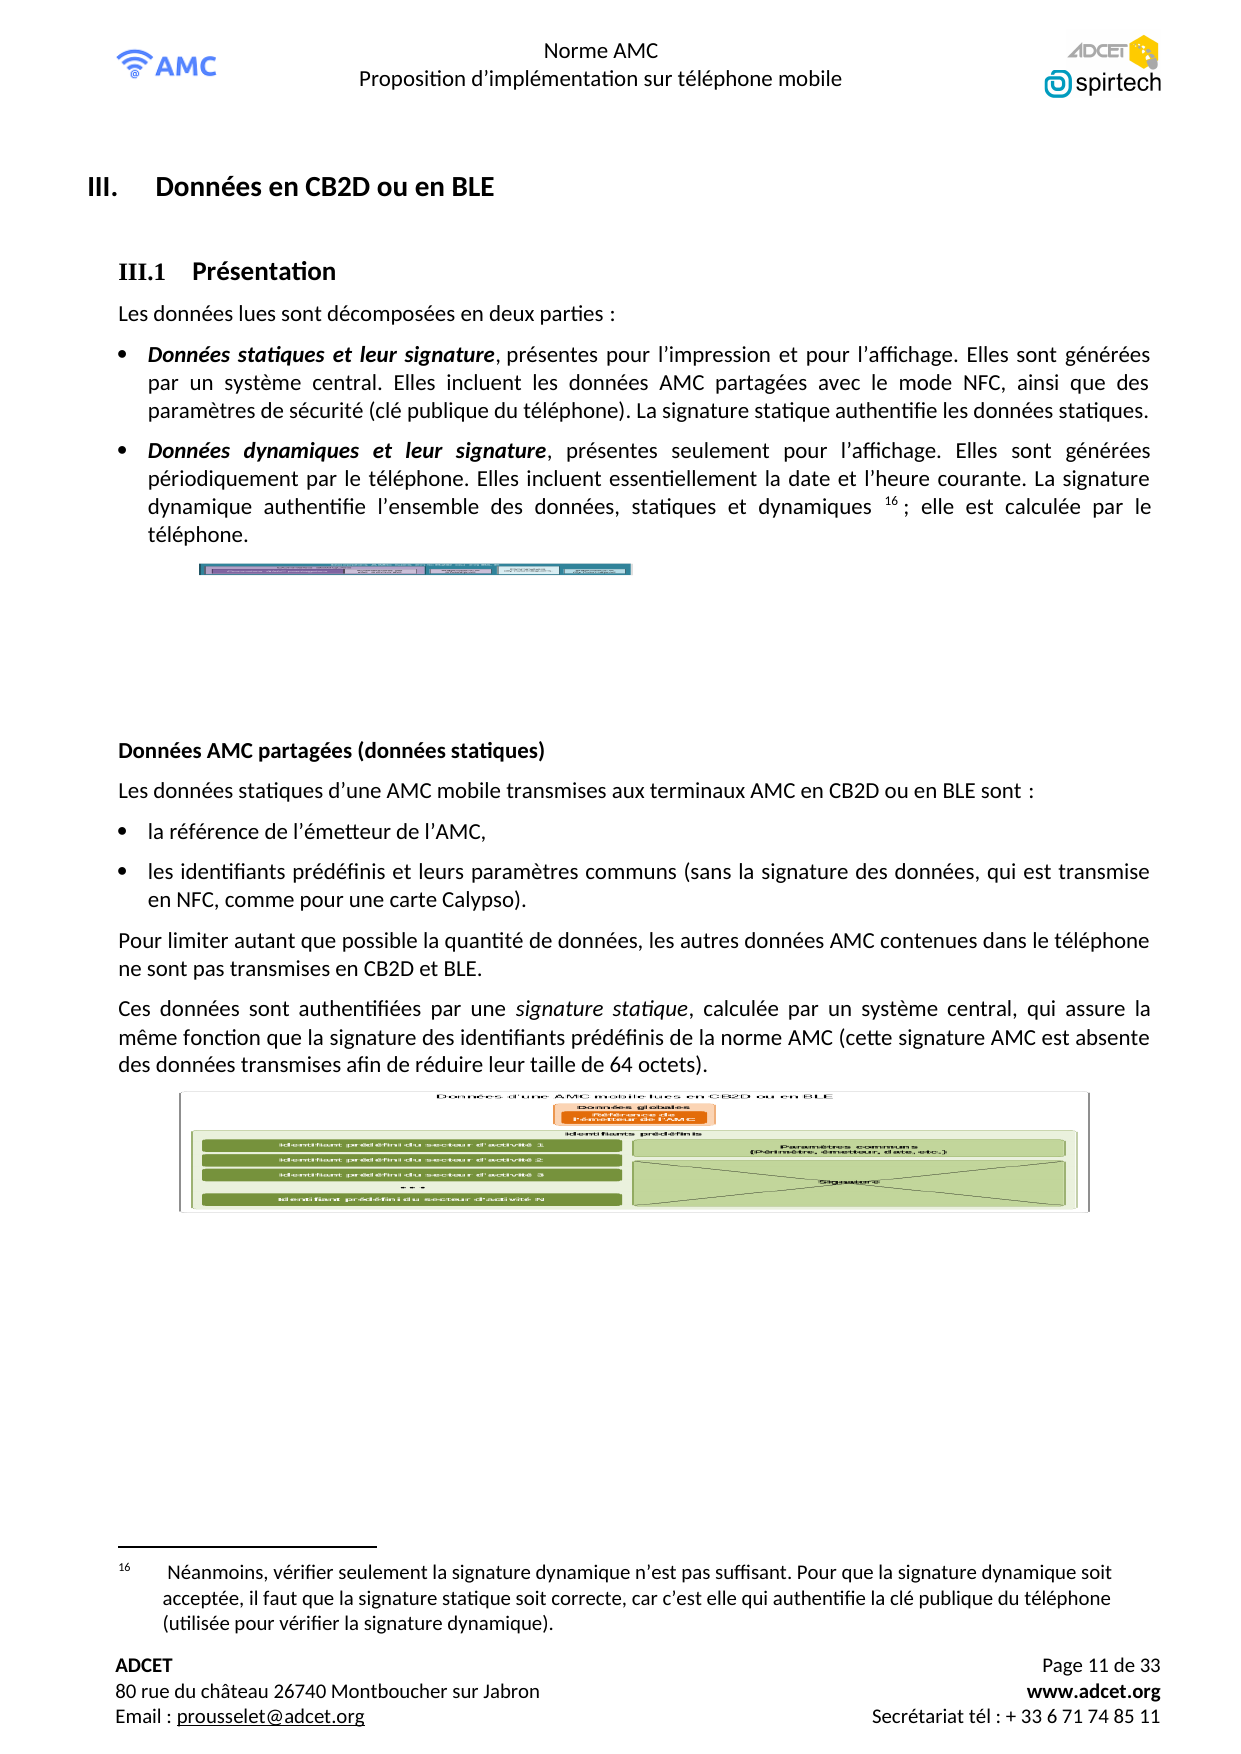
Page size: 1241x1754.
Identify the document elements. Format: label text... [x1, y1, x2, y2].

text Ces données sont authentifiées par une signature statique, calculée par un système central, qui assure la même fonction que la signature des identifiants prédéfinis de la norme AMC (cette signature AMC est absente des données transmises afin de réduire leur taille de 64 octets). [118, 994, 1152, 1079]
text Les données statiques d’une AMC mobile transmises aux terminaux AMC en CB2D ou en BLE sont : [118, 776, 1152, 804]
picture [1044, 70, 1068, 94]
picture [1066, 29, 1161, 98]
list Données statiques et leur signature, présentes pour l’impression et pour l’affichage. Elles sont générées par un système central. Elles incluent les données AMC partagées avec le mode NFC, ainsi que des paramètres de sécurité (clé publique du téléphone). La signature statique authentifie les données statiques. [118, 340, 1152, 424]
text Pour limiter autant que possible la quantité de données, les autres données AMC contenues dans le téléphone ne sont pas transmises en CB2D et BLE. [118, 926, 1152, 982]
picture [115, 34, 220, 93]
text Données AMC partagées (données statiques) [118, 736, 1152, 764]
picture [1055, 80, 1061, 87]
list la référence de l’émetteur de l’AMC, [118, 817, 1152, 845]
list Données dynamiques et leur signature, présentes seulement pour l’affichage. Elles sont générées périodiquement par le téléphone. Elles incluent essentiellement la date et l’heure courante. La signature dynamique authentifie l’ensemble des données, statiques et dynamiques ; elle est calculée par le téléphone. [118, 436, 1152, 548]
list les identifiants prédéfinis et leurs paramètres communs (sans la signature des données, qui est transmise en NFC, comme pour une carte Calypso). [118, 857, 1152, 913]
subtitle Données en CB2D ou en BLE [118, 168, 1152, 204]
subtitle Présentation [118, 254, 1152, 287]
text Les données lues sont décomposées en deux parties : [118, 299, 1152, 327]
